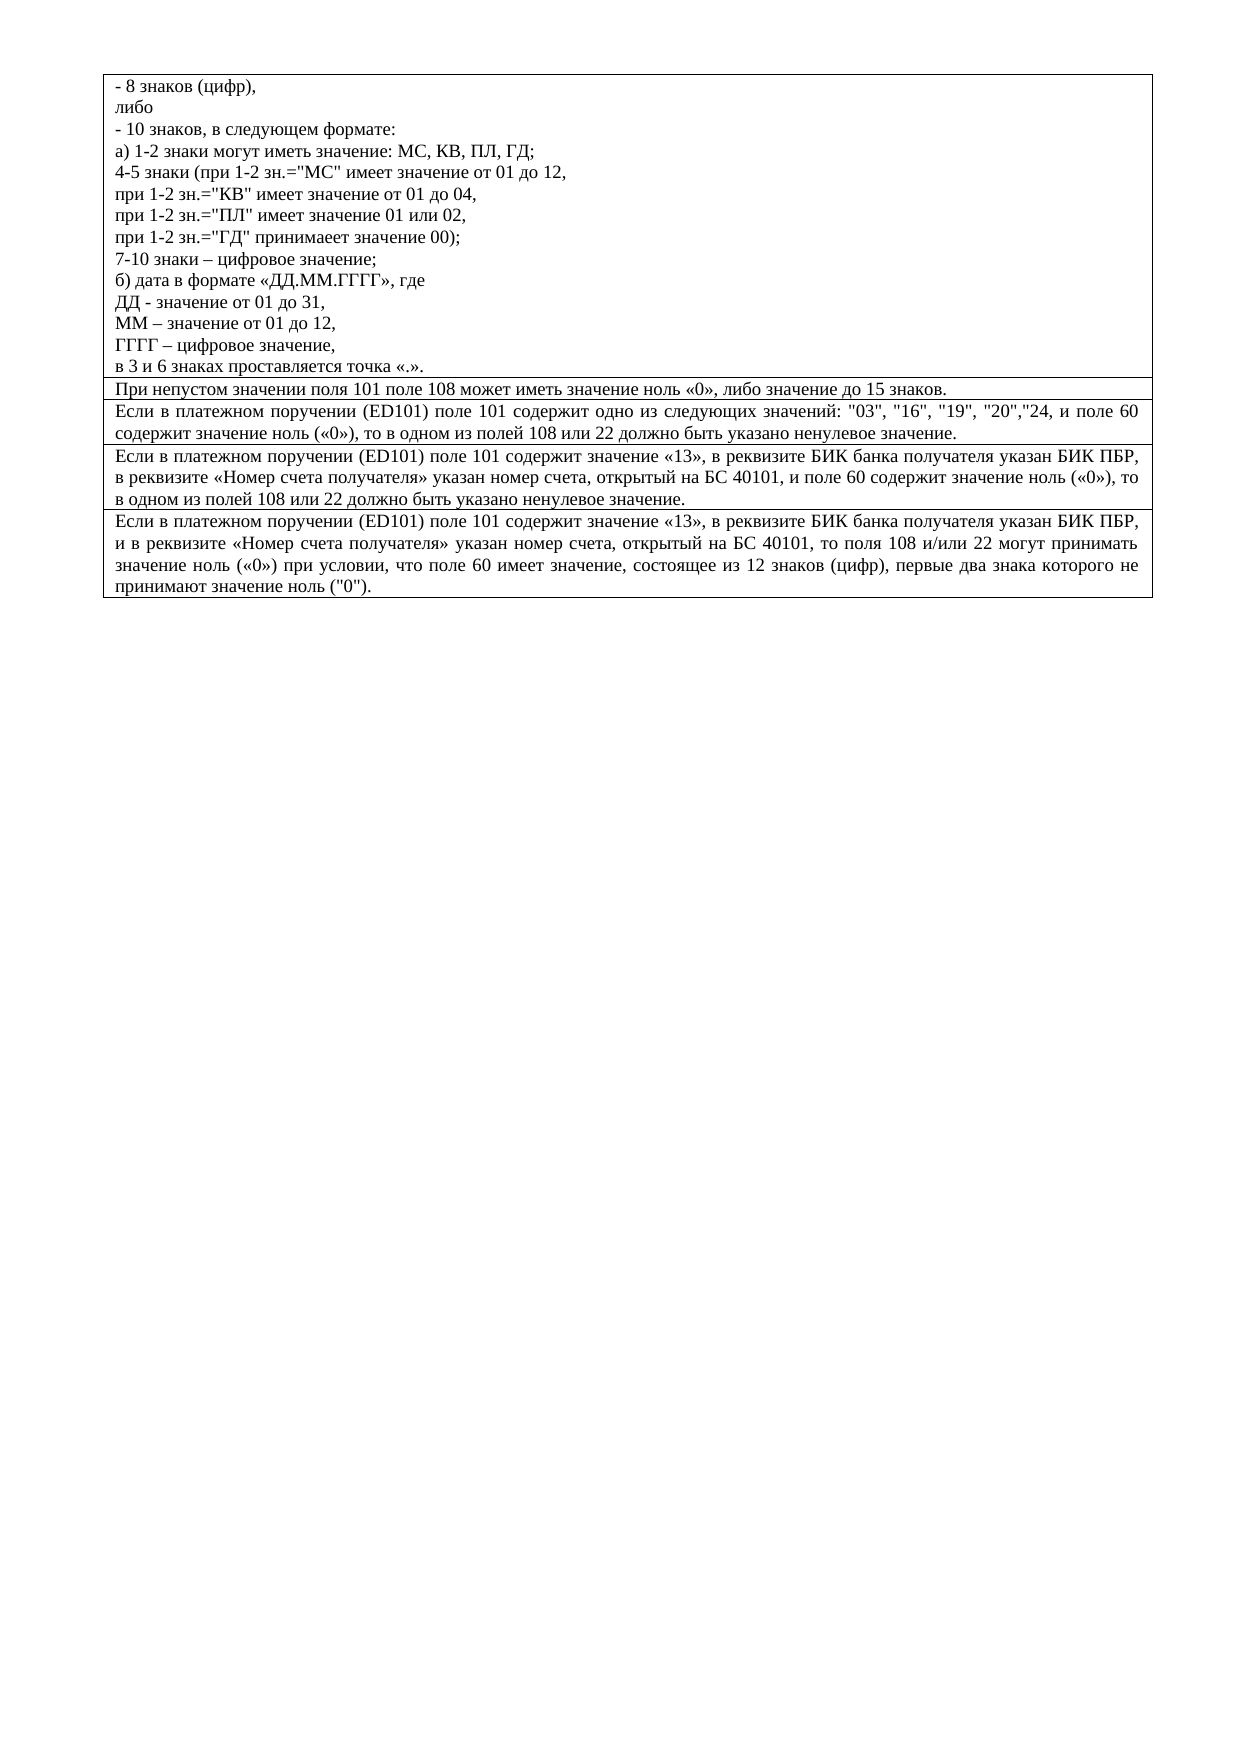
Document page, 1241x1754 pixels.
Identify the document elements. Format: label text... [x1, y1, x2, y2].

table_cell Если в платежном поручении (ED101) поле 101 содержит одно из следующих значений: "03", "16", "19", "20","24, и поле 60 содержит значение ноль («0»), то в одном из полей 108 или 22 должно быть указано ненулевое значение. [104, 400, 1152, 443]
table_cell Если в платежном поручении (ED101) поле 101 содержит значение «13», в реквизите БИК банка получателя указан БИК ПБР, в реквизите «Номер счета получателя» указан номер счета, открытый на БС 40101, и поле 60 содержит значение ноль («0»), то в одном из полей 108 или 22 должно быть указано ненулевое значение. [104, 445, 1152, 509]
table_cell Если в платежном поручении (ED101) поле 101 содержит значение «13», в реквизите БИК банка получателя указан БИК ПБР, и в реквизите «Номер счета получателя» указан номер счета, открытый на БС 40101, то поля 108 и/или 22 могут принимать значение ноль («0») при условии, что поле 60 имеет значение, состоящее из 12 знаков (цифр), первые два знака которого не принимают значение ноль ("0"). [104, 510, 1152, 597]
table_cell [104, 75, 1152, 377]
table_cell При непустом значении поля 101 поле 108 может иметь значение ноль «0», либо значение до 15 знаков. [104, 378, 1152, 399]
